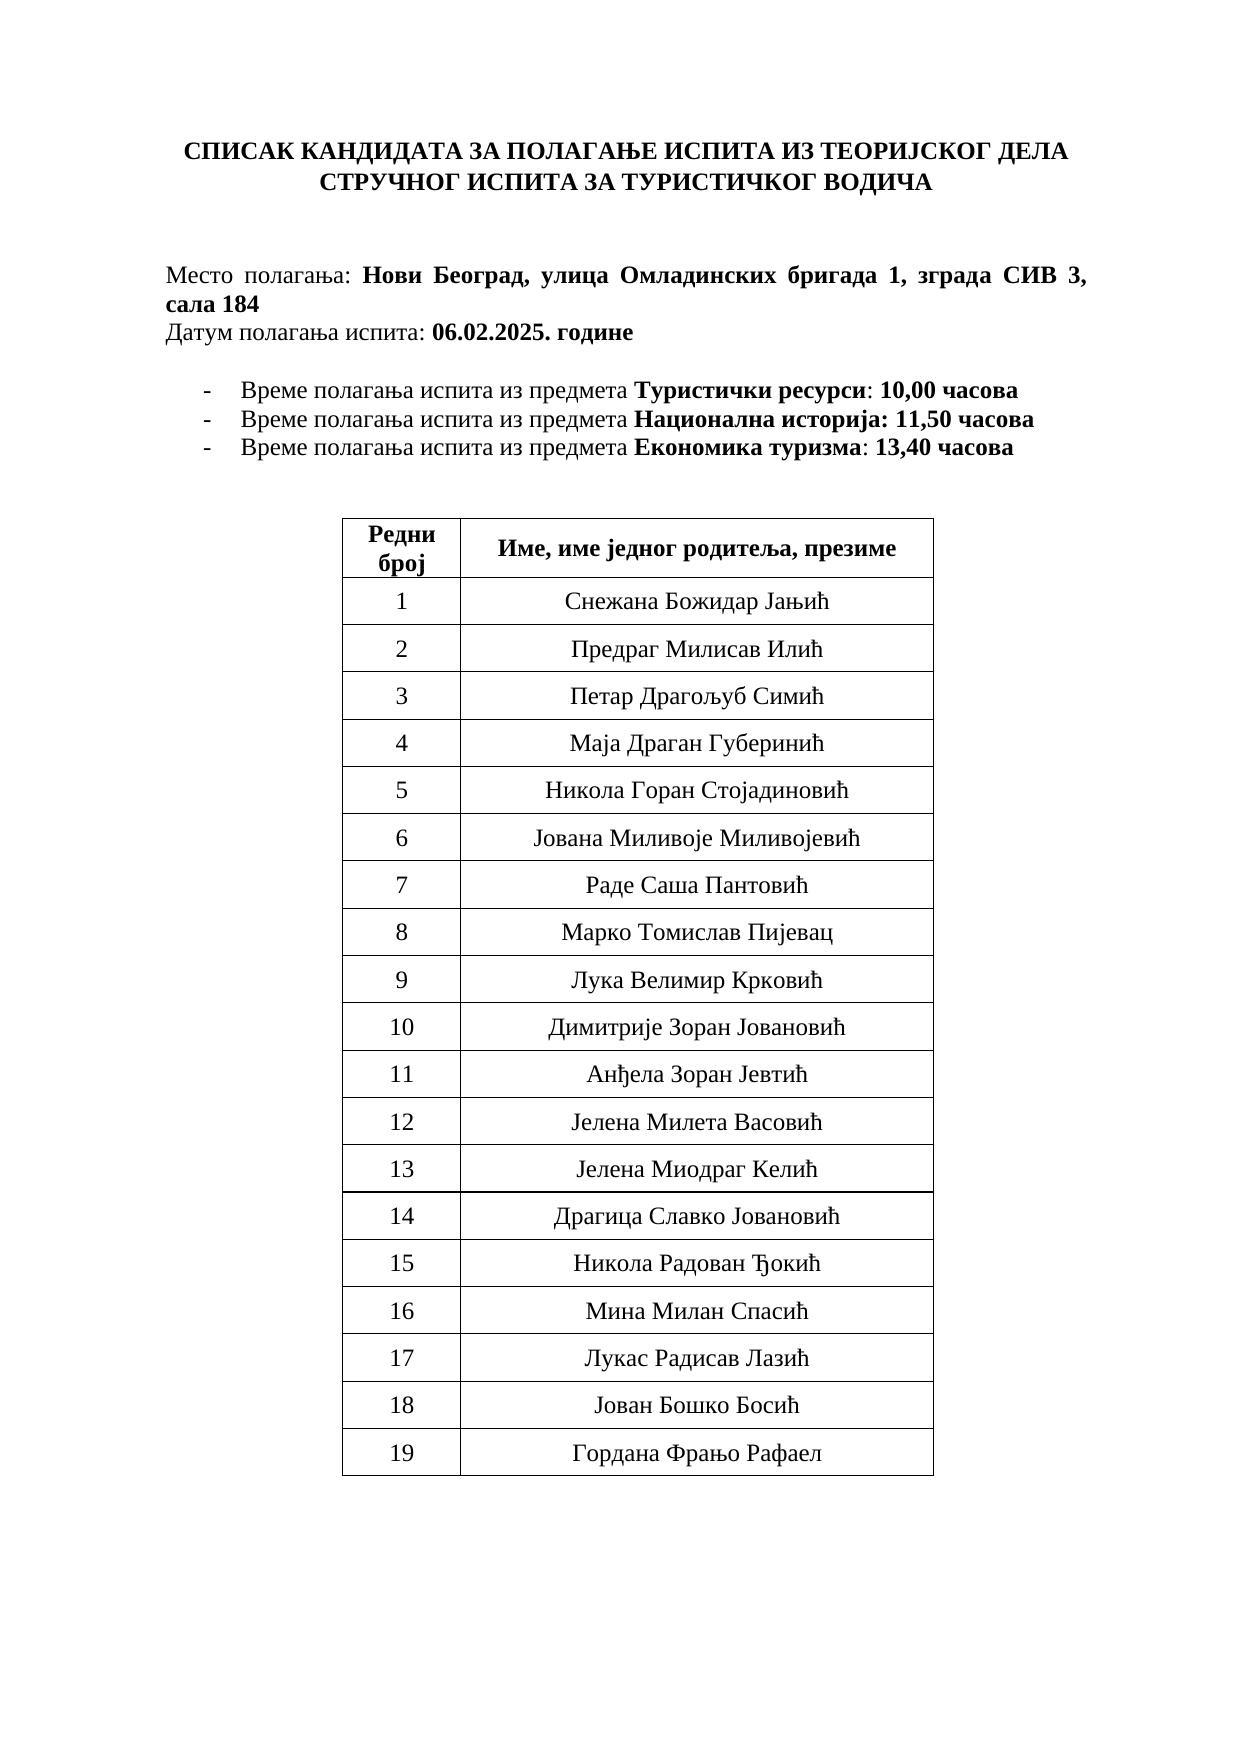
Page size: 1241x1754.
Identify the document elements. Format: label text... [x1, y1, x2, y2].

table_cell 1 [343, 578, 460, 624]
list Време полагања испита из предмета Национална историја: 11,50 часова [203, 404, 1087, 432]
table_cell 18 [343, 1382, 460, 1428]
table_cell Јован Бошко Босић [461, 1382, 933, 1428]
table_cell 14 [343, 1193, 460, 1239]
table_cell 13 [343, 1145, 460, 1191]
table_header Име, име једног родитеља, презиме [461, 519, 933, 577]
table_cell 17 [343, 1334, 460, 1381]
table_cell 8 [343, 909, 460, 955]
table_cell Драгица Славко Јовановић [461, 1193, 933, 1239]
table_cell Предраг Милисав Илић [461, 625, 933, 671]
table_cell Лукас Радисав Лазић [461, 1334, 933, 1381]
table_cell 5 [343, 767, 460, 813]
table_cell 9 [343, 956, 460, 1002]
text Место полагања: Нови Београд, улица Омладинских бригада 1, зграда СИВ 3, сала 184 [165, 260, 1087, 317]
list Време полагања испита из предмета Економика туризма: 13,40 часова [203, 432, 1087, 461]
table_cell Мина Милан Спасић [461, 1287, 933, 1333]
text СПИСАК КАНДИДАТА ЗА ПОЛАГАЊЕ ИСПИТА ИЗ ТЕОРИЈСКОГ ДЕЛА СТРУЧНОГ ИСПИТА ЗА ТУРИСТИЧКОГ ВОДИЧА [165, 136, 1087, 196]
table_cell Маја Драган Губеринић [461, 720, 933, 766]
table_cell 7 [343, 861, 460, 908]
table_cell 19 [343, 1429, 460, 1475]
table_cell Петар Драгољуб Симић [461, 672, 933, 718]
table_cell Гордана Фрањо Рафаел [461, 1429, 933, 1475]
table_cell Јелена Милета Васовић [461, 1098, 933, 1144]
table_cell 16 [343, 1287, 460, 1333]
table_cell Анђела Зоран Јевтић [461, 1051, 933, 1097]
text Датум полагања испита: 06.02.2025. године [165, 317, 1087, 346]
table_cell 11 [343, 1051, 460, 1097]
list Време полагања испита из предмета Туристички ресурси: 10,00 часова [203, 375, 1087, 404]
table_cell 10 [343, 1003, 460, 1049]
table_cell Снежана Божидар Јањић [461, 578, 933, 624]
table_cell Раде Саша Пантовић [461, 861, 933, 908]
table_cell Јелена Миодраг Келић [461, 1145, 933, 1191]
table_cell 6 [343, 814, 460, 860]
table_cell 2 [343, 625, 460, 671]
table_cell Никола Горан Стојадиновић [461, 767, 933, 813]
table_cell Димитрије Зоран Јовановић [461, 1003, 933, 1049]
table_cell Лука Велимир Крковић [461, 956, 933, 1002]
table_cell Никола Радован Ђокић [461, 1240, 933, 1286]
table_cell 15 [343, 1240, 460, 1286]
table_cell Јована Миливоје Миливојевић [461, 814, 933, 860]
table_header Редни број [343, 519, 460, 577]
table_cell 3 [343, 672, 460, 718]
table_cell Марко Томислав Пијевац [461, 909, 933, 955]
table_cell 12 [343, 1098, 460, 1144]
table_cell 4 [343, 720, 460, 766]
